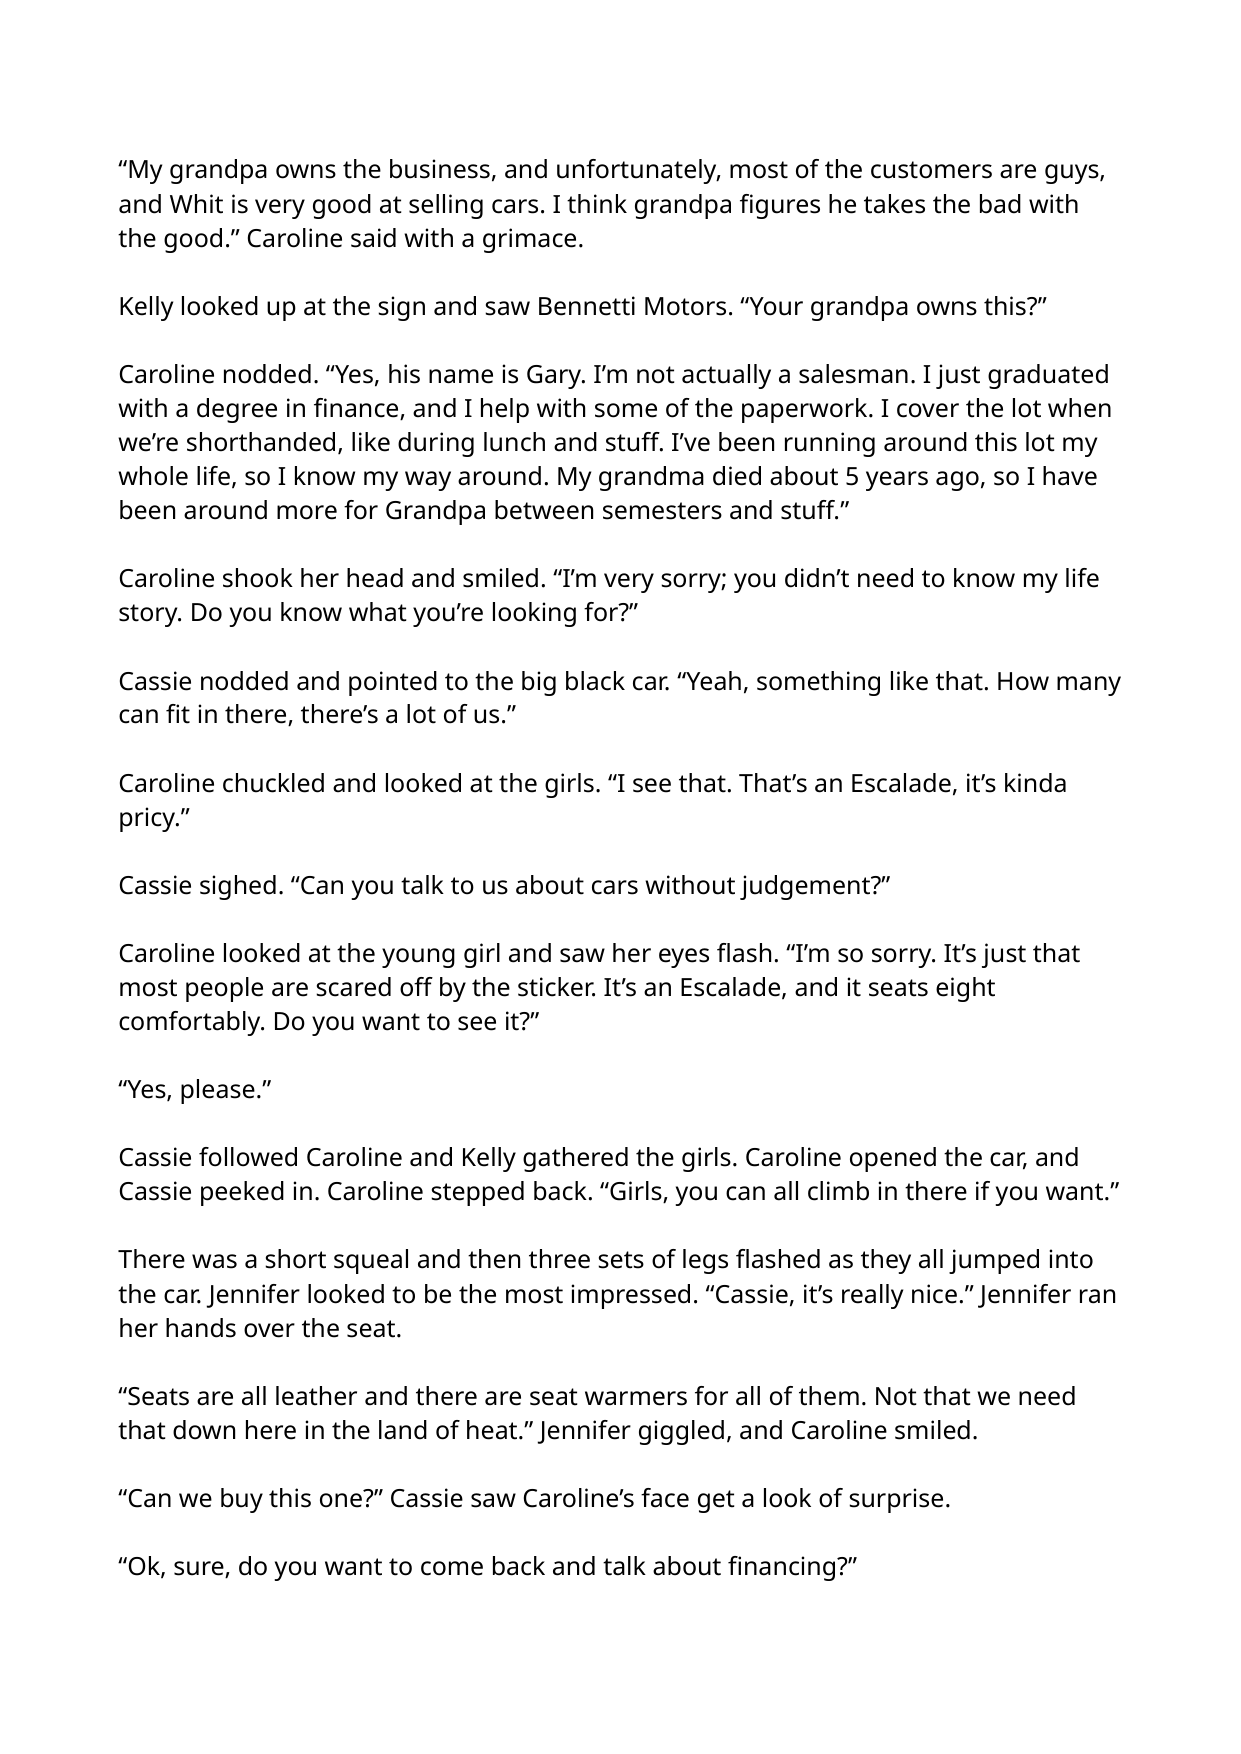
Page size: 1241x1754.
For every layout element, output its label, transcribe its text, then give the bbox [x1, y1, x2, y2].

text Cassie sighed. “Can you talk to us about cars without judgement?” [118, 867, 1122, 902]
text “Seats are all leather and there are seat warmers for all of them. Not that we need that down here in the land of heat.” Jennifer giggled, and Caroline smiled. [118, 1378, 1122, 1447]
text Caroline shook her head and smiled. “I’m very sorry; you didn’t need to know my life story. Do you know what you’re looking for?” [118, 561, 1122, 629]
text Kelly looked up at the sign and saw Bennetti Motors. “Your grandpa owns this?” [118, 288, 1122, 322]
text Cassie nodded and pointed to the big black car. “Yeah, something like that. How many can fit in there, there’s a lot of us.” [118, 663, 1122, 731]
text Caroline chuckled and looked at the girls. “I see that. That’s an Escalade, it’s kinda pricy.” [118, 765, 1122, 833]
text “Can we buy this one?” Cassie saw Caroline’s face get a look of surprise. [118, 1481, 1122, 1515]
text Caroline nodded. “Yes, his name is Gary. I’m not actually a salesman. I just graduated with a degree in finance, and I help with some of the paperwork. I cover the lot when we’re shorthanded, like during lunch and stuff. I’ve been running around this lot my whole life, so I know my way around. My grandma died about 5 years ago, so I have been around more for Grandpa between semesters and stuff.” [118, 357, 1122, 527]
text “My grandpa owns the business, and unfortunately, most of the customers are guys, and Whit is very good at selling cars. I think grandpa figures he takes the bad with the good.” Caroline said with a grimace. [118, 152, 1122, 254]
text “Ok, sure, do you want to come back and talk about financing?” [118, 1549, 1122, 1583]
text Caroline looked at the young girl and saw her eyes flash. “I’m so sorry. It’s just that most people are scared off by the sticker. It’s an Escalade, and it seats eight comfortably. Do you want to see it?” [118, 936, 1122, 1038]
text “Yes, please.” [118, 1072, 1122, 1106]
text There was a short squeal and then three sets of legs flashed as they all jumped into the car. Jennifer looked to be the most impressed. “Cassie, it’s really nice.” Jennifer ran her hands over the seat. [118, 1242, 1122, 1344]
text Cassie followed Caroline and Kelly gathered the girls. Caroline opened the car, and Cassie peeked in. Caroline stepped back. “Girls, you can all climb in there if you want.” [118, 1140, 1122, 1208]
